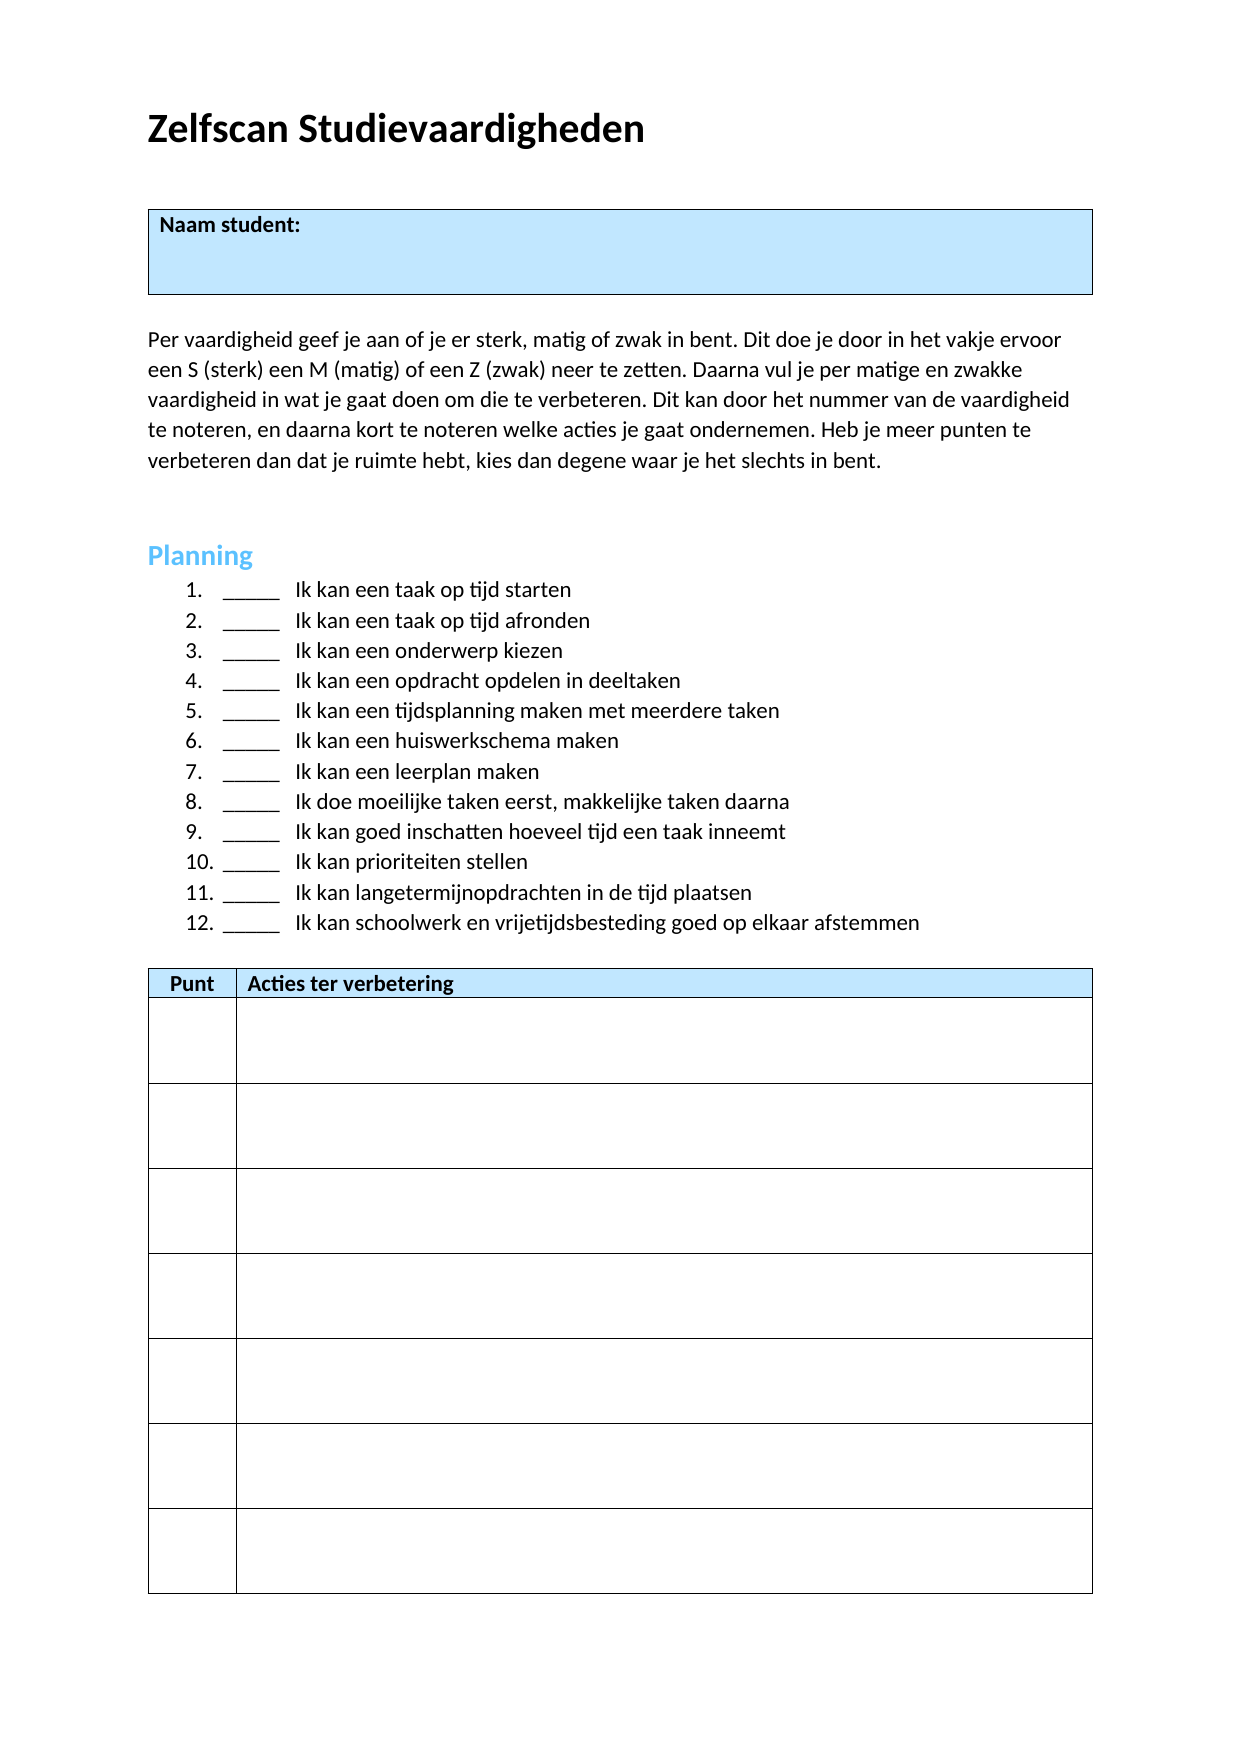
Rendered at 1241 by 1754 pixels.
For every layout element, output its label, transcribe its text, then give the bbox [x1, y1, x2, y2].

list _____ Ik kan goed inschatten hoeveel tijd een taak inneemt [185, 817, 1093, 845]
table_cell [149, 1509, 236, 1593]
table_cell [237, 1339, 1092, 1423]
table_cell [237, 998, 1092, 1082]
table_header Punt [149, 969, 236, 997]
table_cell [149, 1424, 236, 1508]
list _____ Ik kan een leerplan maken [185, 757, 1093, 785]
list _____ Ik kan een tijdsplanning maken met meerdere taken [185, 696, 1093, 724]
list _____ Ik kan schoolwerk en vrijetijdsbesteding goed op elkaar afstemmen [185, 908, 1093, 936]
table_cell [237, 1509, 1092, 1593]
list _____ Ik kan een taak op tijd afronden [185, 606, 1093, 634]
table_cell [237, 1424, 1092, 1508]
table_cell [237, 1254, 1092, 1338]
table_cell [149, 998, 236, 1082]
list _____ Ik kan prioriteiten stellen [185, 847, 1093, 875]
table_header Acties ter verbetering [237, 969, 1092, 997]
table_header Naam student: [149, 210, 1092, 294]
list _____ Ik kan een opdracht opdelen in deeltaken [185, 666, 1093, 694]
list _____ Ik kan een huiswerkschema maken [185, 727, 1093, 754]
table_cell [149, 1084, 236, 1167]
table_cell [149, 1254, 236, 1338]
list _____ Ik doe moeilijke taken eerst, makkelijke taken daarna [185, 787, 1093, 815]
list _____ Ik kan langetermijnopdrachten in de tijd plaatsen [185, 878, 1093, 906]
text Per vaardigheid geef je aan of je er sterk, matig of zwak in bent. Dit doe je door in het vakje ervoor een S (sterk) een M (matig) of een Z (zwak) neer te zetten. Daarna vul je per matige en zwakke vaardigheid in wat je gaat doen om die te verbeteren. Dit kan door het nummer van de vaardigheid te noteren, en daarna kort te noteren welke acties je gaat ondernemen. Heb je meer punten te verbeteren dan dat je ruimte hebt, kies dan degene waar je het slechts in bent. Planning [148, 325, 1093, 573]
table_cell [237, 1169, 1092, 1253]
table_cell [149, 1169, 236, 1253]
list _____ Ik kan een onderwerp kiezen [185, 636, 1093, 664]
list _____ Ik kan een taak op tijd starten [185, 576, 1093, 603]
table_cell [149, 1339, 236, 1423]
table_cell [237, 1084, 1092, 1167]
